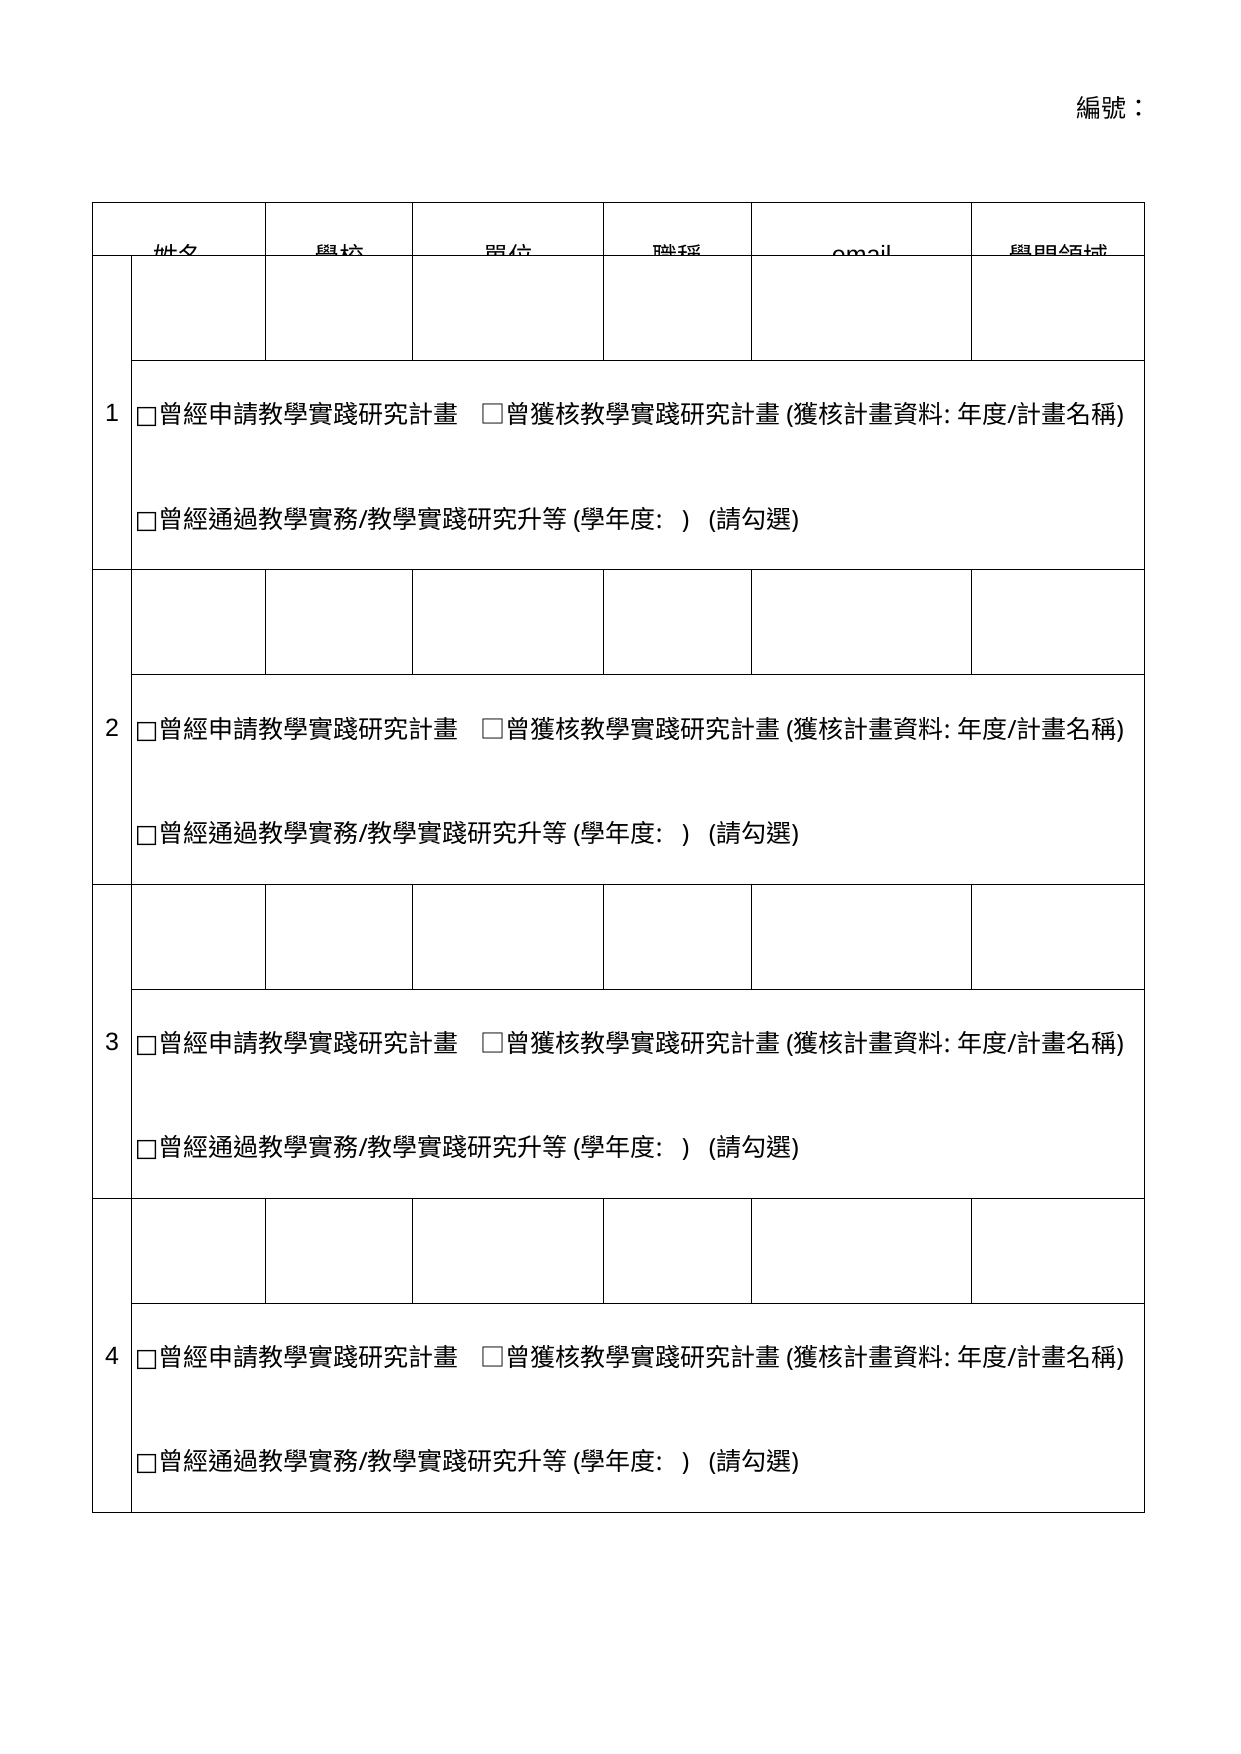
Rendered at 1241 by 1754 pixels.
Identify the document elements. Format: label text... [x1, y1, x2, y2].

table_cell [266, 885, 412, 989]
table_cell [132, 256, 265, 360]
table_cell 學校 [266, 203, 412, 255]
table_cell 學門領域 [972, 203, 1144, 255]
table_cell [413, 1199, 603, 1303]
table_cell [752, 570, 971, 674]
table_cell [604, 1199, 751, 1303]
table_cell □曾經申請教學實踐研究計畫 □曾獲核教學實踐研究計畫 (獲核計畫資料: 年度/計畫名稱) □曾經通過教學實務/教學實踐研究升等 (學年度: ) (請勾選) [132, 675, 1144, 883]
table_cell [132, 1304, 1144, 1512]
table_cell [752, 885, 971, 989]
table_cell [413, 256, 603, 360]
table_cell [752, 1199, 971, 1303]
table_cell 1 [93, 256, 131, 569]
table_cell [604, 570, 751, 674]
table_cell [266, 1199, 412, 1303]
table_cell [972, 885, 1144, 989]
table_cell 單位 [413, 203, 603, 255]
table_cell [266, 570, 412, 674]
table_cell [972, 570, 1144, 674]
table_cell [132, 885, 265, 989]
table_cell [604, 256, 751, 360]
table_cell [752, 256, 971, 360]
table_cell [413, 885, 603, 989]
table_cell 2 [93, 570, 131, 883]
table_cell 姓名 [93, 203, 265, 255]
table_cell 職稱 [604, 203, 751, 255]
table_cell [413, 570, 603, 674]
table_cell [132, 1199, 265, 1303]
table_cell 4 [93, 1199, 131, 1512]
table_cell [604, 885, 751, 989]
table_cell email [752, 203, 971, 255]
table_cell [132, 570, 265, 674]
table_cell [972, 256, 1144, 360]
table_cell □曾經申請教學實踐研究計畫 □曾獲核教學實踐研究計畫 (獲核計畫資料: 年度/計畫名稱) □曾經通過教學實務/教學實踐研究升等 (學年度: ) (請勾選) [132, 990, 1144, 1198]
table_cell [972, 1199, 1144, 1303]
table_cell [266, 256, 412, 360]
table_cell □曾經申請教學實踐研究計畫 □曾獲核教學實踐研究計畫 (獲核計畫資料: 年度/計畫名稱) □曾經通過教學實務/教學實踐研究升等 (學年度: ) (請勾選) [132, 361, 1144, 569]
table_cell 3 [93, 885, 131, 1198]
